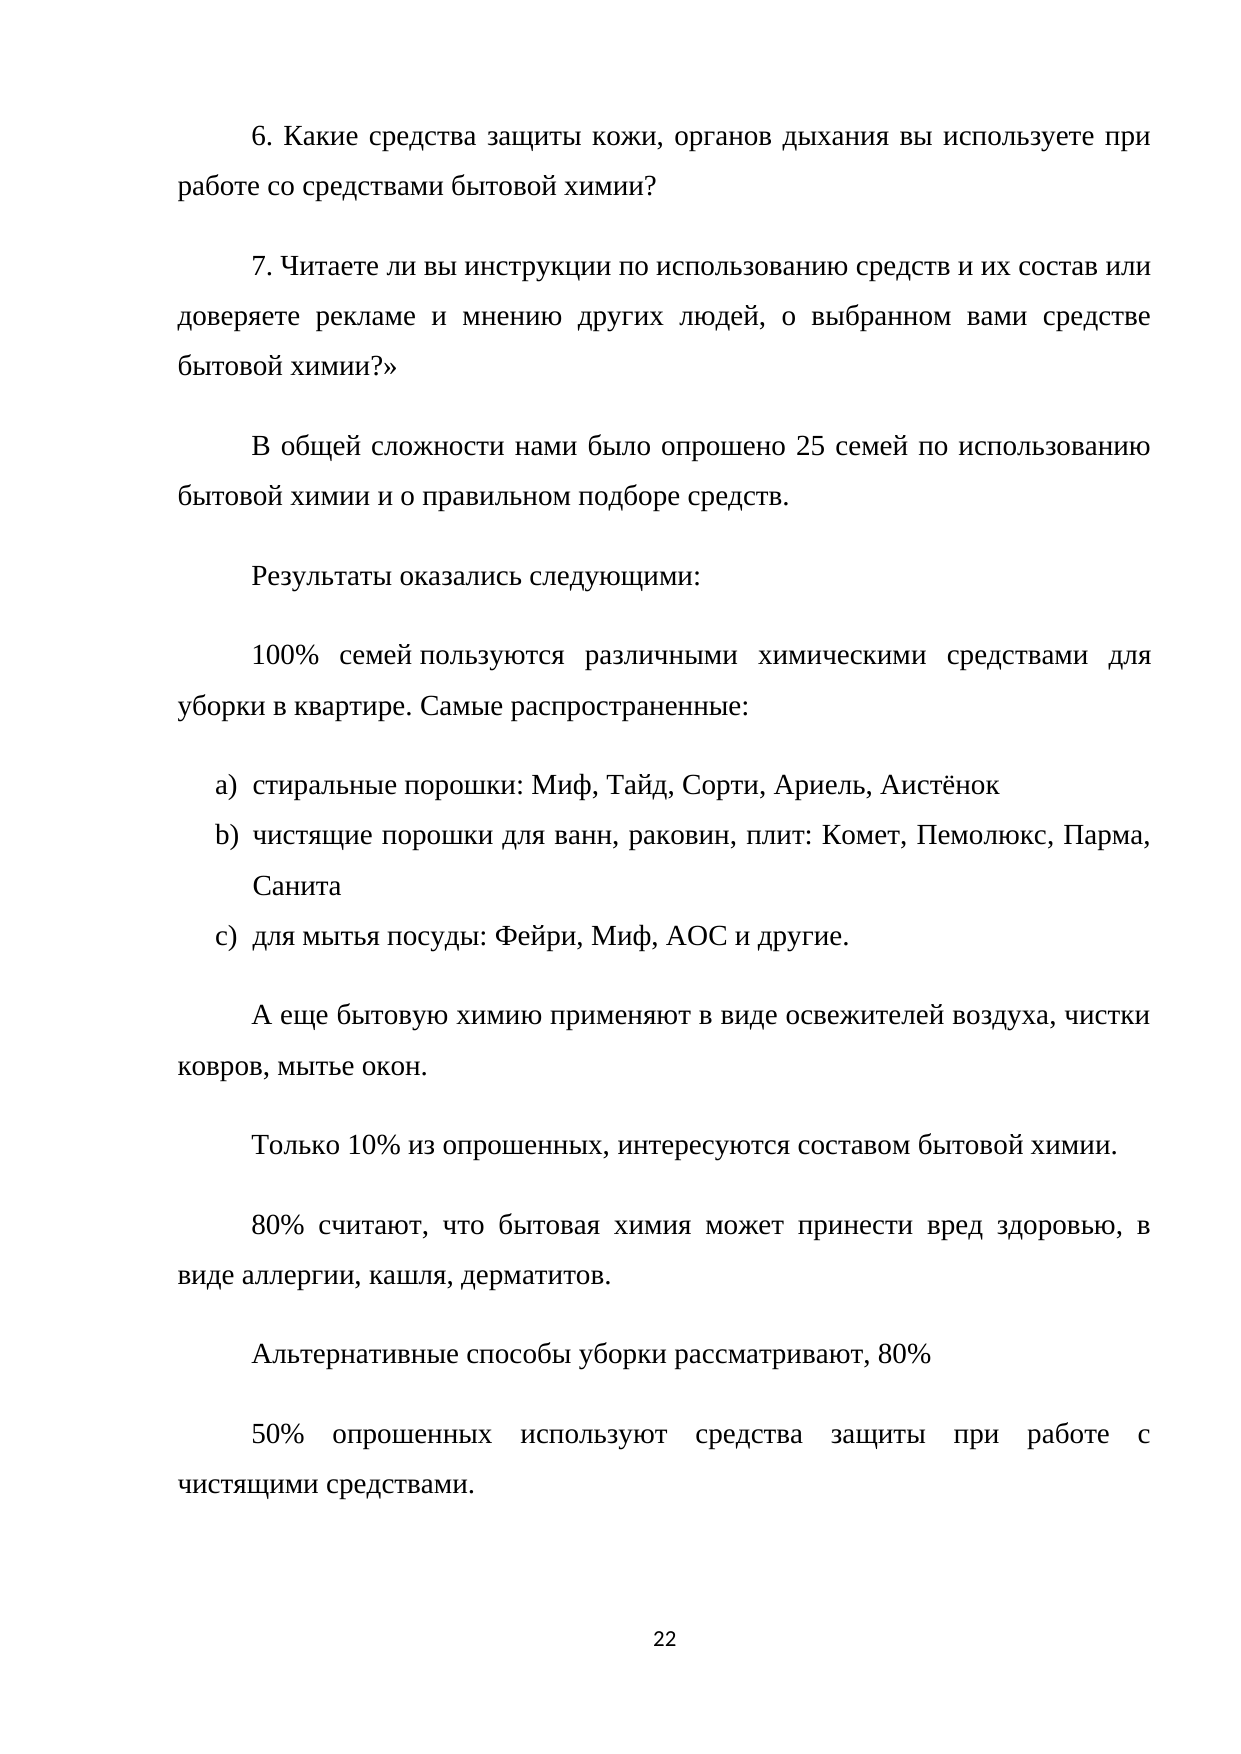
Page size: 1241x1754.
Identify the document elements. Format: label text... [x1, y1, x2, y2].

text 80% считают, что бытовая химия может принести вред здоровью, в виде аллергии, кашля, дерматитов. [177, 1207, 1152, 1291]
text А еще бытовую химию применяют в виде освежителей воздуха, чистки ковров, мытье окон. [177, 997, 1152, 1081]
text Альтернативные способы уборки рассматривают, 80% [177, 1337, 1152, 1370]
text 100% семей пользуются различными химическими средствами для уборки в квартире. Самые распространенные: [177, 637, 1152, 721]
text В общей сложности нами было опрошено 25 семей по использованию бытовой химии и о правильном подборе средств. [177, 428, 1152, 512]
text 50% опрошенных используют средства защиты при работе с чистящими средствами. [177, 1416, 1152, 1500]
list для мытья посуды: Фейри, Миф, АОС и другие. [215, 918, 1152, 952]
text Только 10% из опрошенных, интересуются составом бытовой химии. [177, 1127, 1152, 1161]
text 6. Какие средства защиты кожи, органов дыхания вы используете при работе со средствами бытовой химии? [177, 118, 1152, 202]
list стиральные порошки: Миф, Тайд, Сорти, Ариель, Аистёнок [215, 767, 1152, 801]
text 7. Читаете ли вы инструкции по использованию средств и их состав или доверяете рекламе и мнению других людей, о выбранном вами средстве бытовой химии?» [177, 248, 1152, 382]
list чистящие порошки для ванн, раковин, плит: Комет, Пемолюкс, Парма, Санита [215, 817, 1152, 901]
text Результаты оказались следующими: [177, 558, 1152, 591]
